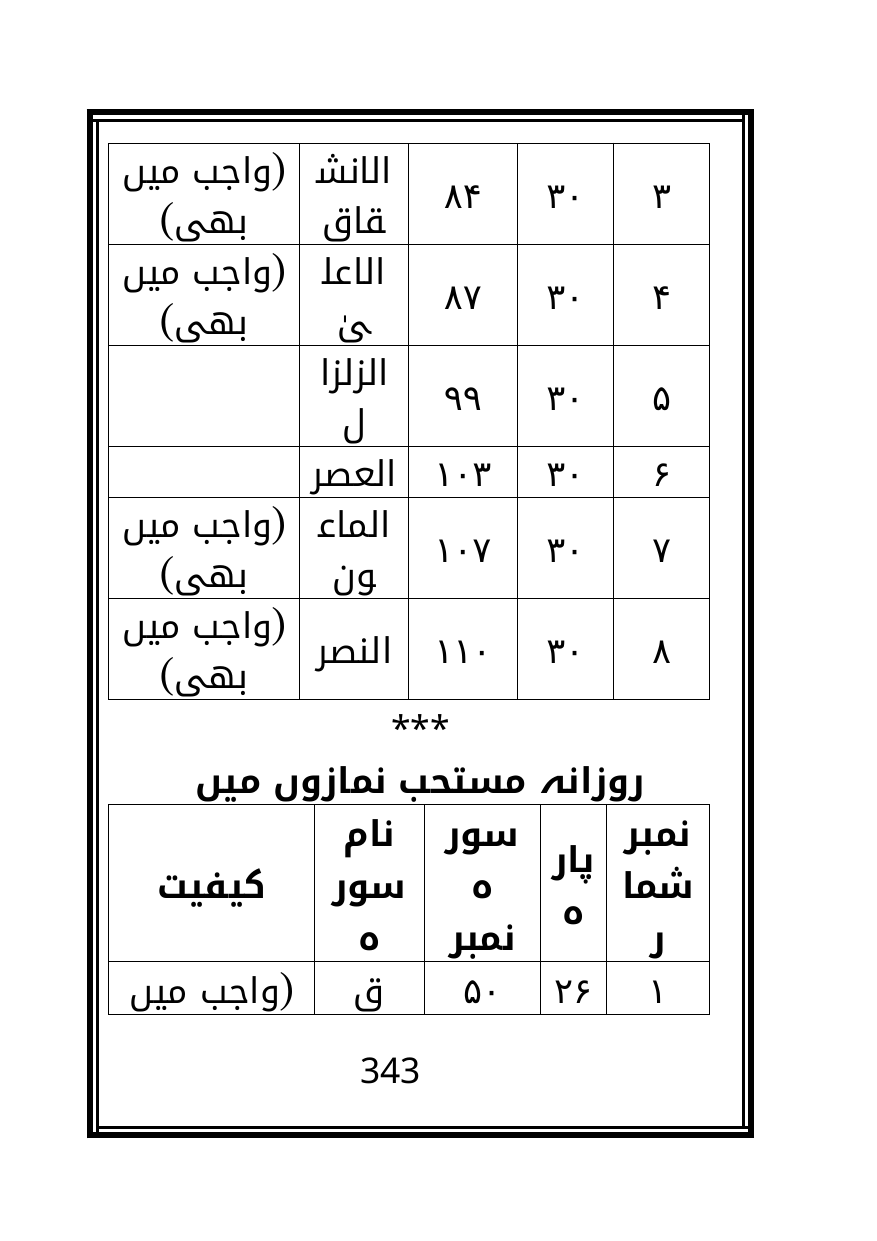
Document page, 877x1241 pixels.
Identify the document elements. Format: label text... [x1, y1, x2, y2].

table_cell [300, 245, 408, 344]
text روزانہ مستحب نمازوں میں [120, 752, 721, 804]
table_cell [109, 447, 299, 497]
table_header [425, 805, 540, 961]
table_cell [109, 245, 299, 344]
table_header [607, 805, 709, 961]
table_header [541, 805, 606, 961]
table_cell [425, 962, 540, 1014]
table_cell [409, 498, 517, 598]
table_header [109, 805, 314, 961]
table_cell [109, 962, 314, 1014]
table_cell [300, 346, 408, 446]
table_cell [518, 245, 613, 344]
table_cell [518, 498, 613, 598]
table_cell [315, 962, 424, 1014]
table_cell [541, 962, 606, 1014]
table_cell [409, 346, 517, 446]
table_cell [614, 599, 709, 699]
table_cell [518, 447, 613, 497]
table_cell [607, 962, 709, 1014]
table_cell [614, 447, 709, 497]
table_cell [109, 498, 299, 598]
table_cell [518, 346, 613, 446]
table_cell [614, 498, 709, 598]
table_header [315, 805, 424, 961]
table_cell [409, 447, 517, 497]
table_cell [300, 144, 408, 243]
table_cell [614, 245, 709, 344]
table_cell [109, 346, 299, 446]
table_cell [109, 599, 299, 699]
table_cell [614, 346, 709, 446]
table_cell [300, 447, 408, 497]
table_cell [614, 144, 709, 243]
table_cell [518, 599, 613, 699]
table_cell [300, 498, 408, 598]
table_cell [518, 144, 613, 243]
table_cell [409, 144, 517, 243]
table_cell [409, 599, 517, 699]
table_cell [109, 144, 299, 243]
text ٭٭٭ [120, 700, 721, 752]
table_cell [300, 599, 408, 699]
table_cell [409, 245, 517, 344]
